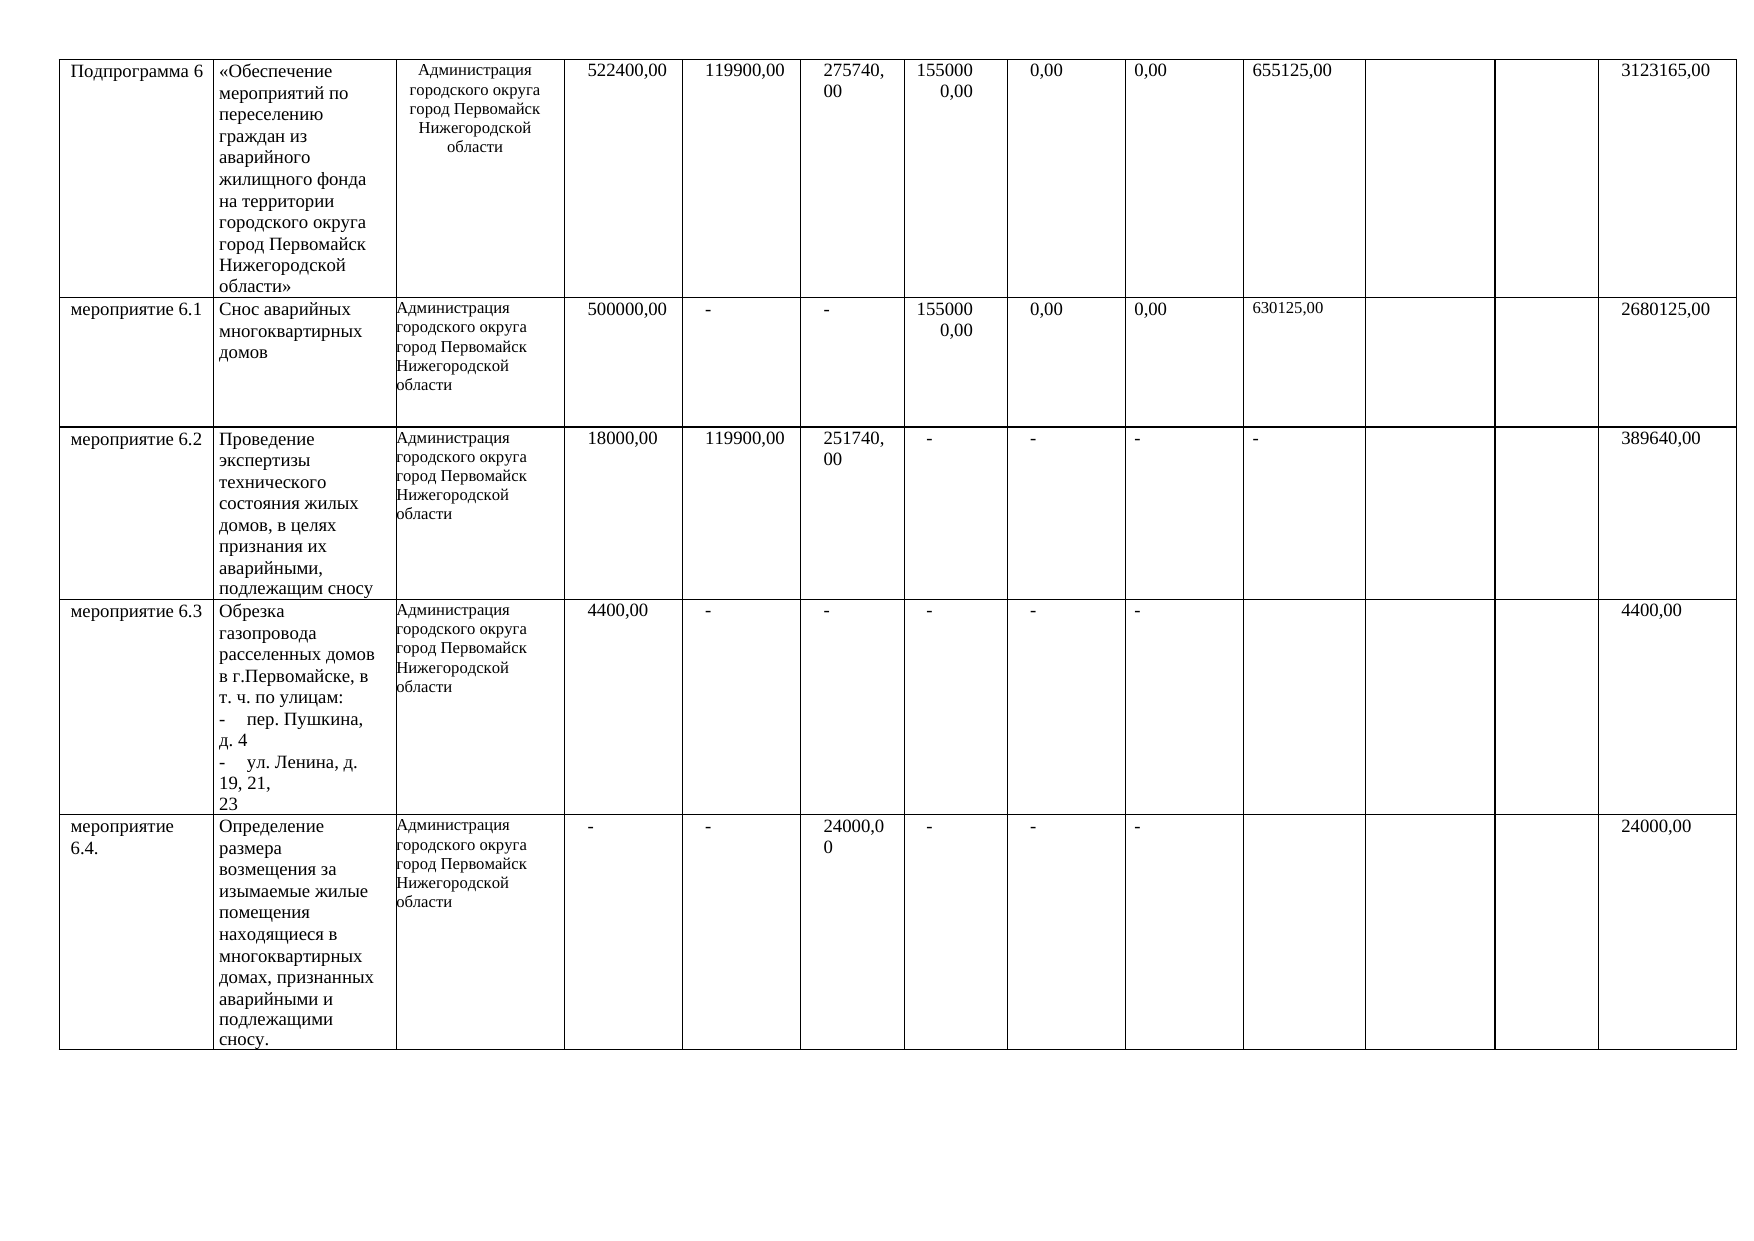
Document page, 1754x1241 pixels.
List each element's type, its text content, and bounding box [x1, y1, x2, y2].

table_cell - [801, 600, 904, 814]
table_cell - [683, 600, 800, 814]
table_cell 0,00 [1008, 60, 1125, 297]
table_cell мероприятие 6.1 [60, 298, 213, 426]
table_cell 119900,00 [683, 428, 800, 599]
table_cell Проведение экспертизы технического состояния жилых домов, в целях признания их аварийными, подлежащим сносу [214, 428, 396, 599]
table_cell - [1126, 815, 1243, 1049]
table_cell 0,00 [1126, 60, 1243, 297]
table_cell 522400,00 [565, 60, 682, 297]
table_cell Снос аварийных многоквартирных домов [214, 298, 396, 426]
table_cell - [1008, 428, 1125, 599]
table_cell [1496, 815, 1598, 1049]
table_cell мероприятие 6.2 [60, 428, 213, 599]
table_cell [1496, 60, 1598, 297]
table_cell 1550000,00 [905, 60, 1007, 297]
table_cell [1496, 428, 1598, 599]
table_cell [1366, 815, 1494, 1049]
table_cell Обрезка газопровода расселенных домов в г.Первомайске, в т. ч. по улицам: пер. Пушкина, д. 4 ул. Ленина, д. 19, 21, 23 [214, 600, 396, 814]
table_cell - [683, 815, 800, 1049]
table_cell Администрация городского округа город Первомайск Нижегородской области [397, 428, 564, 599]
table_cell 655125,00 [1244, 60, 1365, 297]
table_cell Определение размера возмещения за изымаемые жилые помещения находящиеся в многоквартирных домах, признанных аварийными и подлежащими сносу. [214, 815, 396, 1049]
table_cell [1366, 428, 1494, 599]
table_cell [1366, 298, 1494, 426]
table_cell мероприятие 6.4. [60, 815, 213, 1049]
table_cell - [905, 428, 1007, 599]
table_cell 389640,00 [1599, 428, 1736, 599]
table_cell - [905, 815, 1007, 1049]
table_cell 2680125,00 [1599, 298, 1736, 426]
table_cell 0,00 [1008, 298, 1125, 426]
table_cell - [565, 815, 682, 1049]
table_cell мероприятие 6.3 [60, 600, 213, 814]
table_cell 24000,00 [1599, 815, 1736, 1049]
table_cell - [1126, 600, 1243, 814]
table_cell [1244, 600, 1365, 814]
table_cell 119900,00 [683, 60, 800, 297]
table_cell 24000,00 [801, 815, 904, 1049]
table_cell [397, 815, 564, 1049]
table_cell - [683, 298, 800, 426]
table_cell 4400,00 [565, 600, 682, 814]
table_cell - [1008, 600, 1125, 814]
table_cell 1550000,00 [905, 298, 1007, 426]
table_cell 4400,00 [1599, 600, 1736, 814]
table_cell [1244, 815, 1365, 1049]
table_cell - [1126, 428, 1243, 599]
table_cell «Обеспечение мероприятий по переселению граждан из аварийного жилищного фонда на территории городского округа город Первомайск Нижегородской области» [214, 60, 396, 297]
table_cell 630125,00 [1244, 298, 1365, 426]
table_cell 0,00 [1126, 298, 1243, 426]
table_cell [1496, 298, 1598, 426]
table_cell - [1244, 428, 1365, 599]
table_cell 3123165,00 [1599, 60, 1736, 297]
table_cell 500000,00 [565, 298, 682, 426]
table_cell 275740,00 [801, 60, 904, 297]
table_cell 18000,00 [565, 428, 682, 599]
table_cell - [801, 298, 904, 426]
table_cell 251740,00 [801, 428, 904, 599]
table_cell Администрация городского округа город Первомайск Нижегородской области [397, 600, 564, 814]
table_cell Администрация городского округа город Первомайск Нижегородской области [397, 298, 564, 426]
table_cell - [905, 600, 1007, 814]
table_cell [1496, 600, 1598, 814]
table_cell [1366, 600, 1494, 814]
table_cell - [1008, 815, 1125, 1049]
table_cell [1366, 60, 1494, 297]
table_cell Подпрограмма 6 [60, 60, 213, 297]
table_cell Администрация городского округа город Первомайск Нижегородской области [397, 60, 564, 297]
